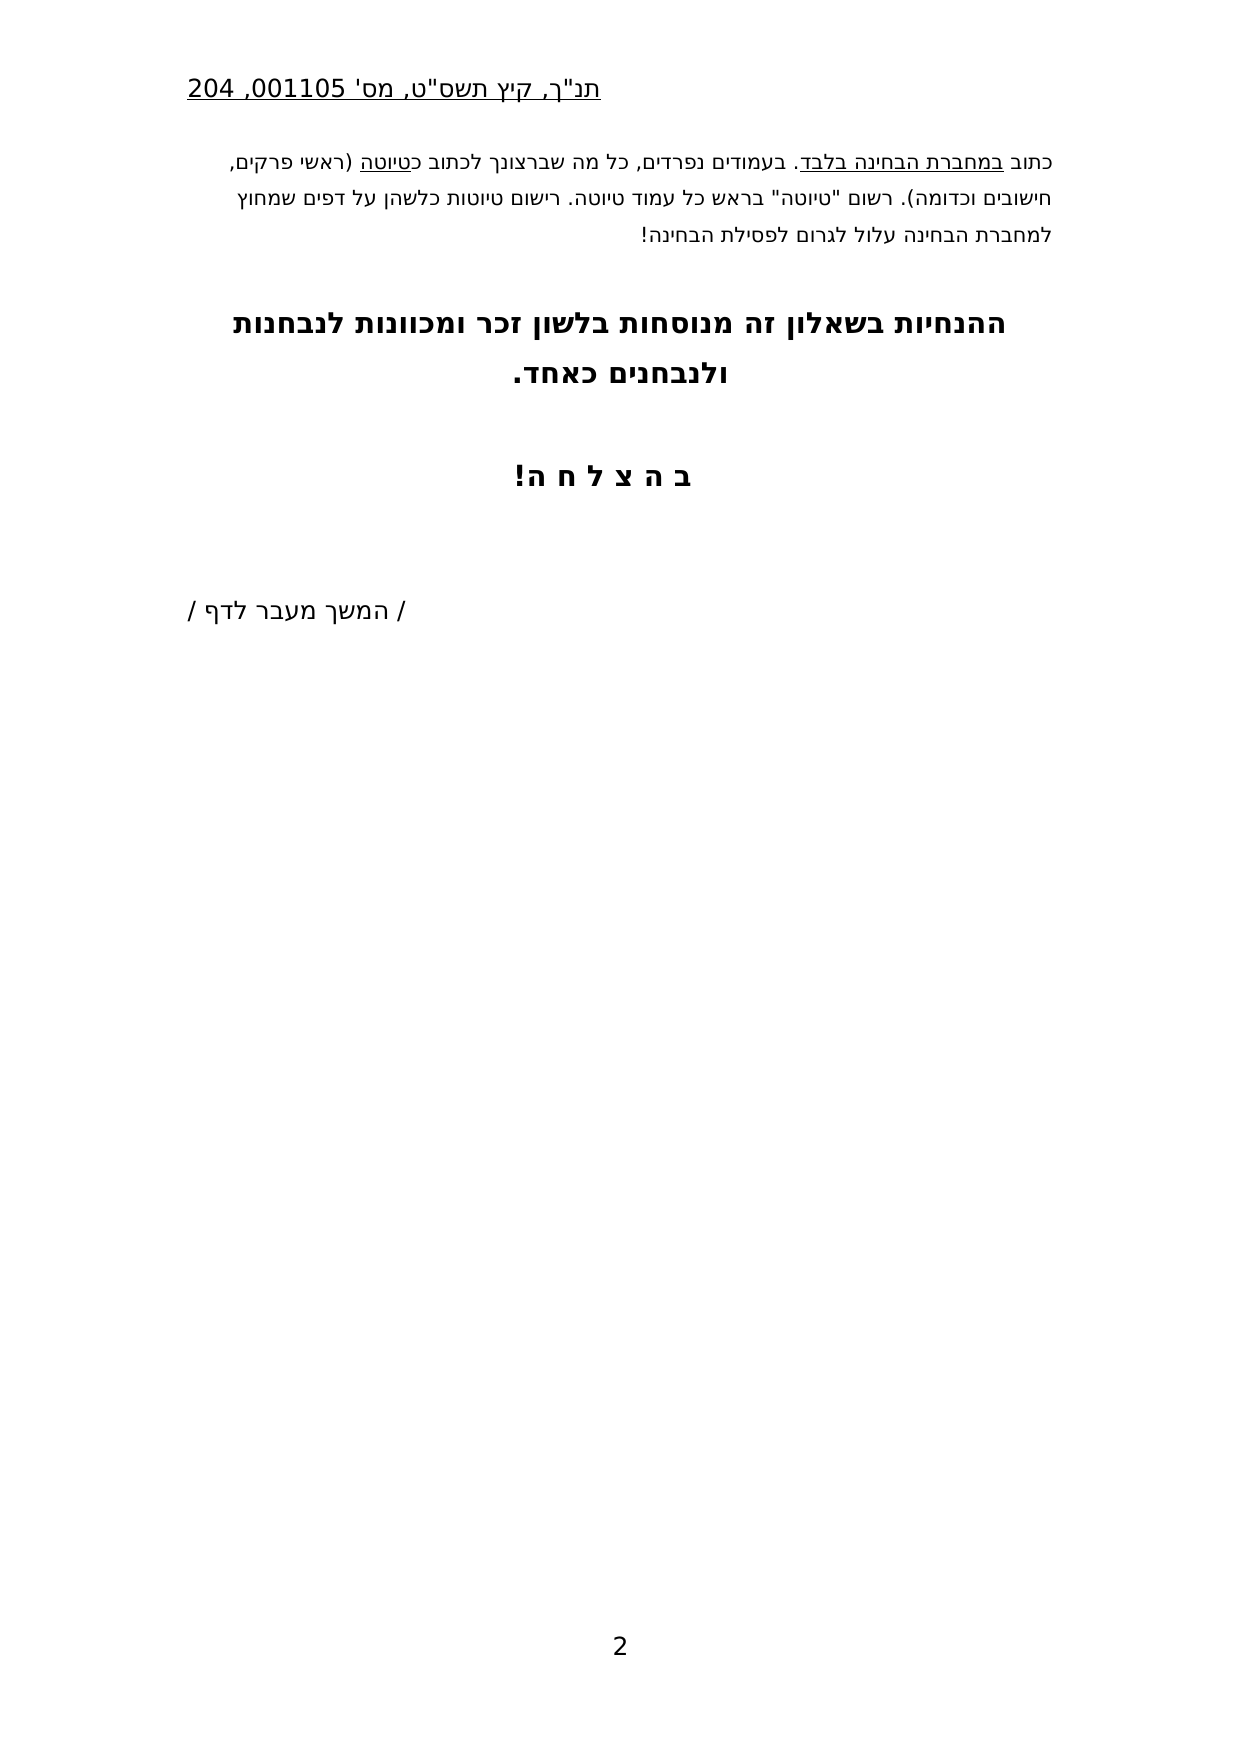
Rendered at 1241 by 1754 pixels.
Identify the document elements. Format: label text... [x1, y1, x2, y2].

text / המשך מעבר לדף / [187, 596, 1017, 625]
text ההנחיות בשאלון זה מנוסחות בלשון זכר ומכוונות לנבחנות ולנבחנים כאחד. [187, 306, 1053, 391]
text כתוב במחברת הבחינה בלבד. בעמודים נפרדים, כל מה שברצונך לכתוב כטיוטה (ראשי פרקים, חישובים וכדומה). רשום "טיוטה" בראש כל עמוד טיוטה. רישום טיוטות כלשהן על דפים שמחוץ למחברת הבחינה עלול לגרום לפסילת הבחינה! [187, 150, 1053, 247]
text ב ה צ ל ח ה! [187, 459, 1017, 493]
